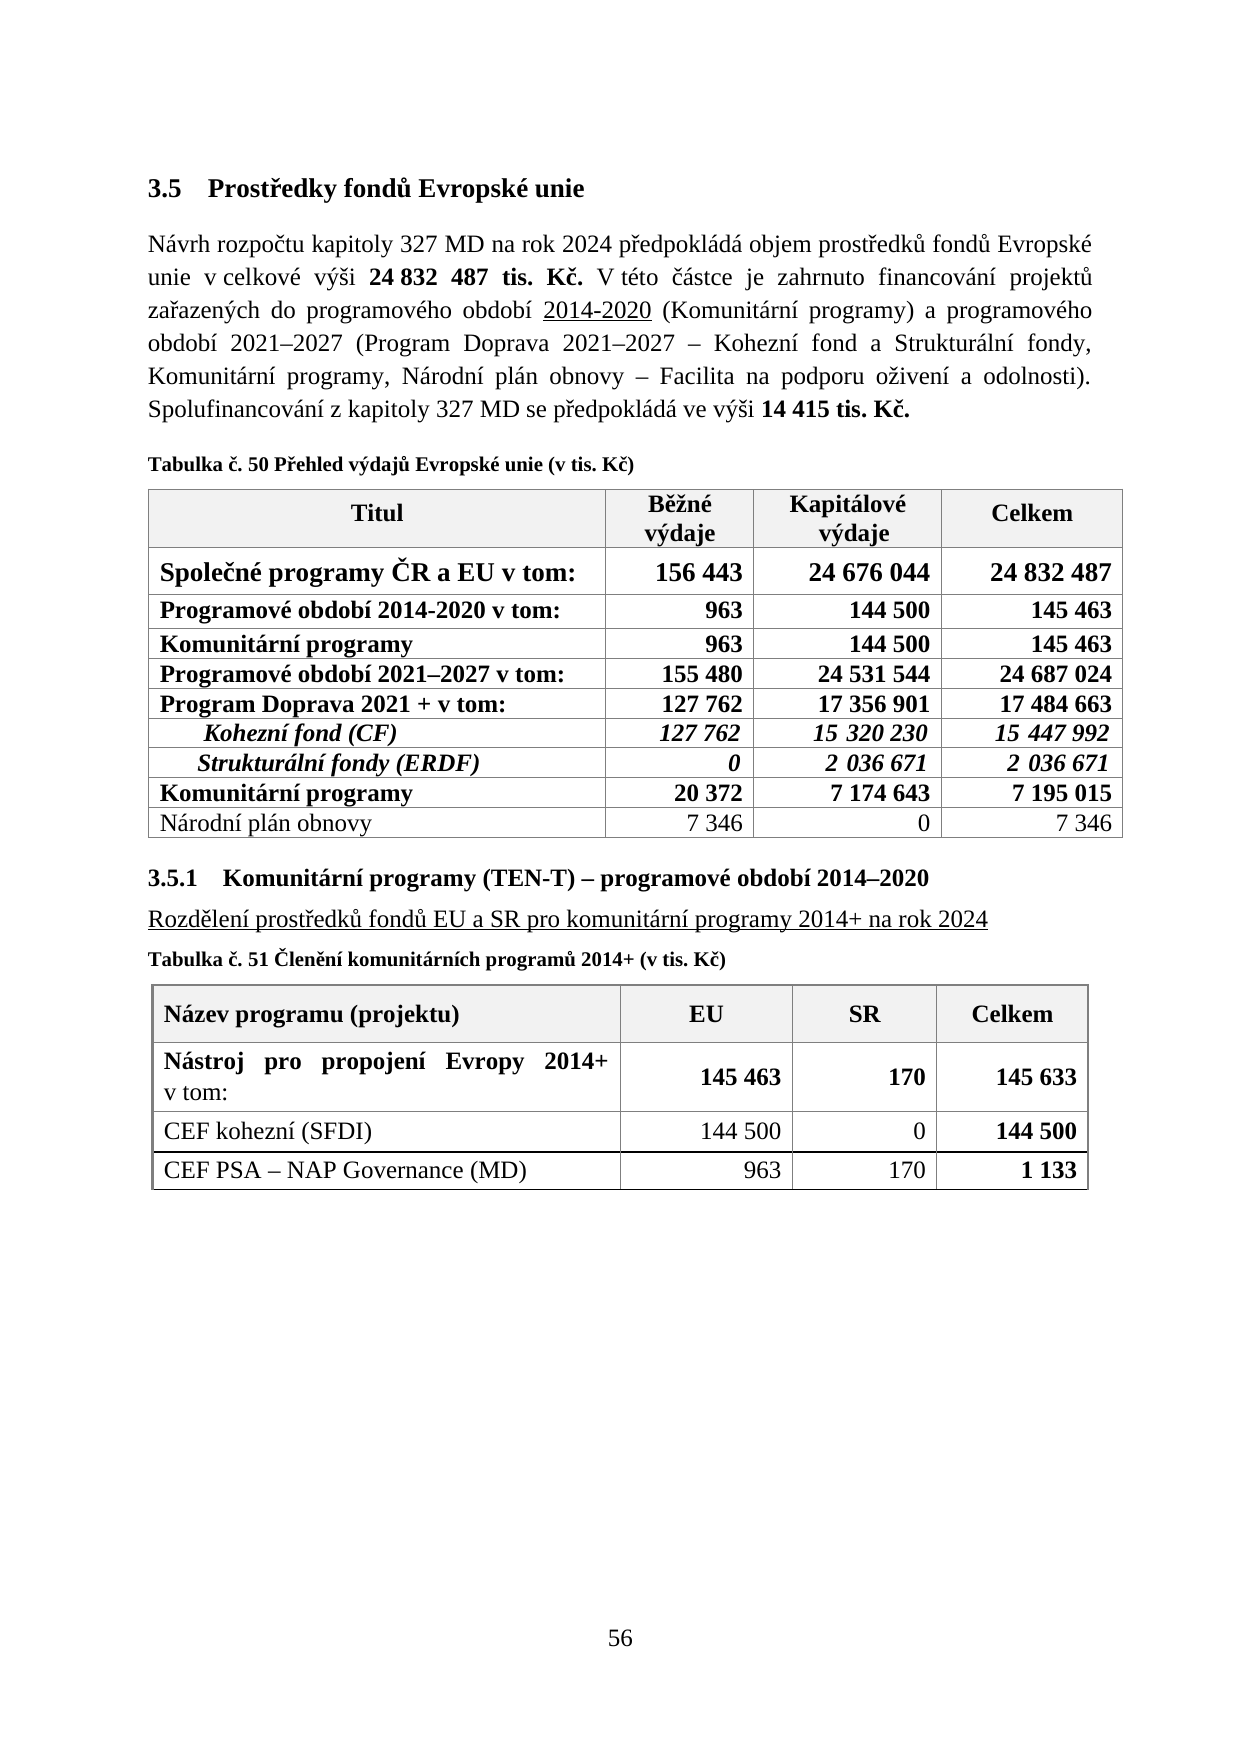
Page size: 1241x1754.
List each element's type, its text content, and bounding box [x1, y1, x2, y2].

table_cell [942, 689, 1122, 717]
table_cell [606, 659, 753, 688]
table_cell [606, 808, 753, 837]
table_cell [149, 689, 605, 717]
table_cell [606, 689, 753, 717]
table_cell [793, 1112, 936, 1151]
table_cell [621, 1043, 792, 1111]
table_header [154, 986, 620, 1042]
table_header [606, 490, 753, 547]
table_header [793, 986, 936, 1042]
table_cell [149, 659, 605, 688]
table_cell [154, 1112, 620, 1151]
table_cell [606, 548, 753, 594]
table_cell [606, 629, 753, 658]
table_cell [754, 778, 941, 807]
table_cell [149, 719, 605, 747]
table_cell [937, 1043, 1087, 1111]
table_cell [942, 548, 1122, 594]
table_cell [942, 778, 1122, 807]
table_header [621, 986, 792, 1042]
subtitle Prostředky fondů Evropské unie [148, 173, 1093, 204]
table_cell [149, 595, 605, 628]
text Rozdělení prostředků fondů EU a SR pro komunitární programy 2014+ na rok 2024 [148, 904, 1093, 933]
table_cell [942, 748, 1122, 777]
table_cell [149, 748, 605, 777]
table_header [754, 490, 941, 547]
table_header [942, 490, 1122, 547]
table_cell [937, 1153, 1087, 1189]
subtitle Komunitární programy (TEN-T) – programové období 2014–2020 [148, 863, 1093, 891]
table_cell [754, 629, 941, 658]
text Návrh rozpočtu kapitoly 327 MD na rok 2024 předpokládá objem prostředků fondů Evropské unie v celkové výši 24 832 487 tis. Kč. V této částce je zahrnuto financování projektů zařazených do programového období 2014-2020 (Komunitární programy) a programového období 2021–2027 (Program Doprava 2021–2027 – Kohezní fond a Strukturální fondy, Komunitární programy, Národní plán obnovy – Facilita na podporu oživení a odolnosti). Spolufinancování z kapitoly 327 MD se předpokládá ve výši 14 415 tis. Kč. [148, 229, 1093, 423]
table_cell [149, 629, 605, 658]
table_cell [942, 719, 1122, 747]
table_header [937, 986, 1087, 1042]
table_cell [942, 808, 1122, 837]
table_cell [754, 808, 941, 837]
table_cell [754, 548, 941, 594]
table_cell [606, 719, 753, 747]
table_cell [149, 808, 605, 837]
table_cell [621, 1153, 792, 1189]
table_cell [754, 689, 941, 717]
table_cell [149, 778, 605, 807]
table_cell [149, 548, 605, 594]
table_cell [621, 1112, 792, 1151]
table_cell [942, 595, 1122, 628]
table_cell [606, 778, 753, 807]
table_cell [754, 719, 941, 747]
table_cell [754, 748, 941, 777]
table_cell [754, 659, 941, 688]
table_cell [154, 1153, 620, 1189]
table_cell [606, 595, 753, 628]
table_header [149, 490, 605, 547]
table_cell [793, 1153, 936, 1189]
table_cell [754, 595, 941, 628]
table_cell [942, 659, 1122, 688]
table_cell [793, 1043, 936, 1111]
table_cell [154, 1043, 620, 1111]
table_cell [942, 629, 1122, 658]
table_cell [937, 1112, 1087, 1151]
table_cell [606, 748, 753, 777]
